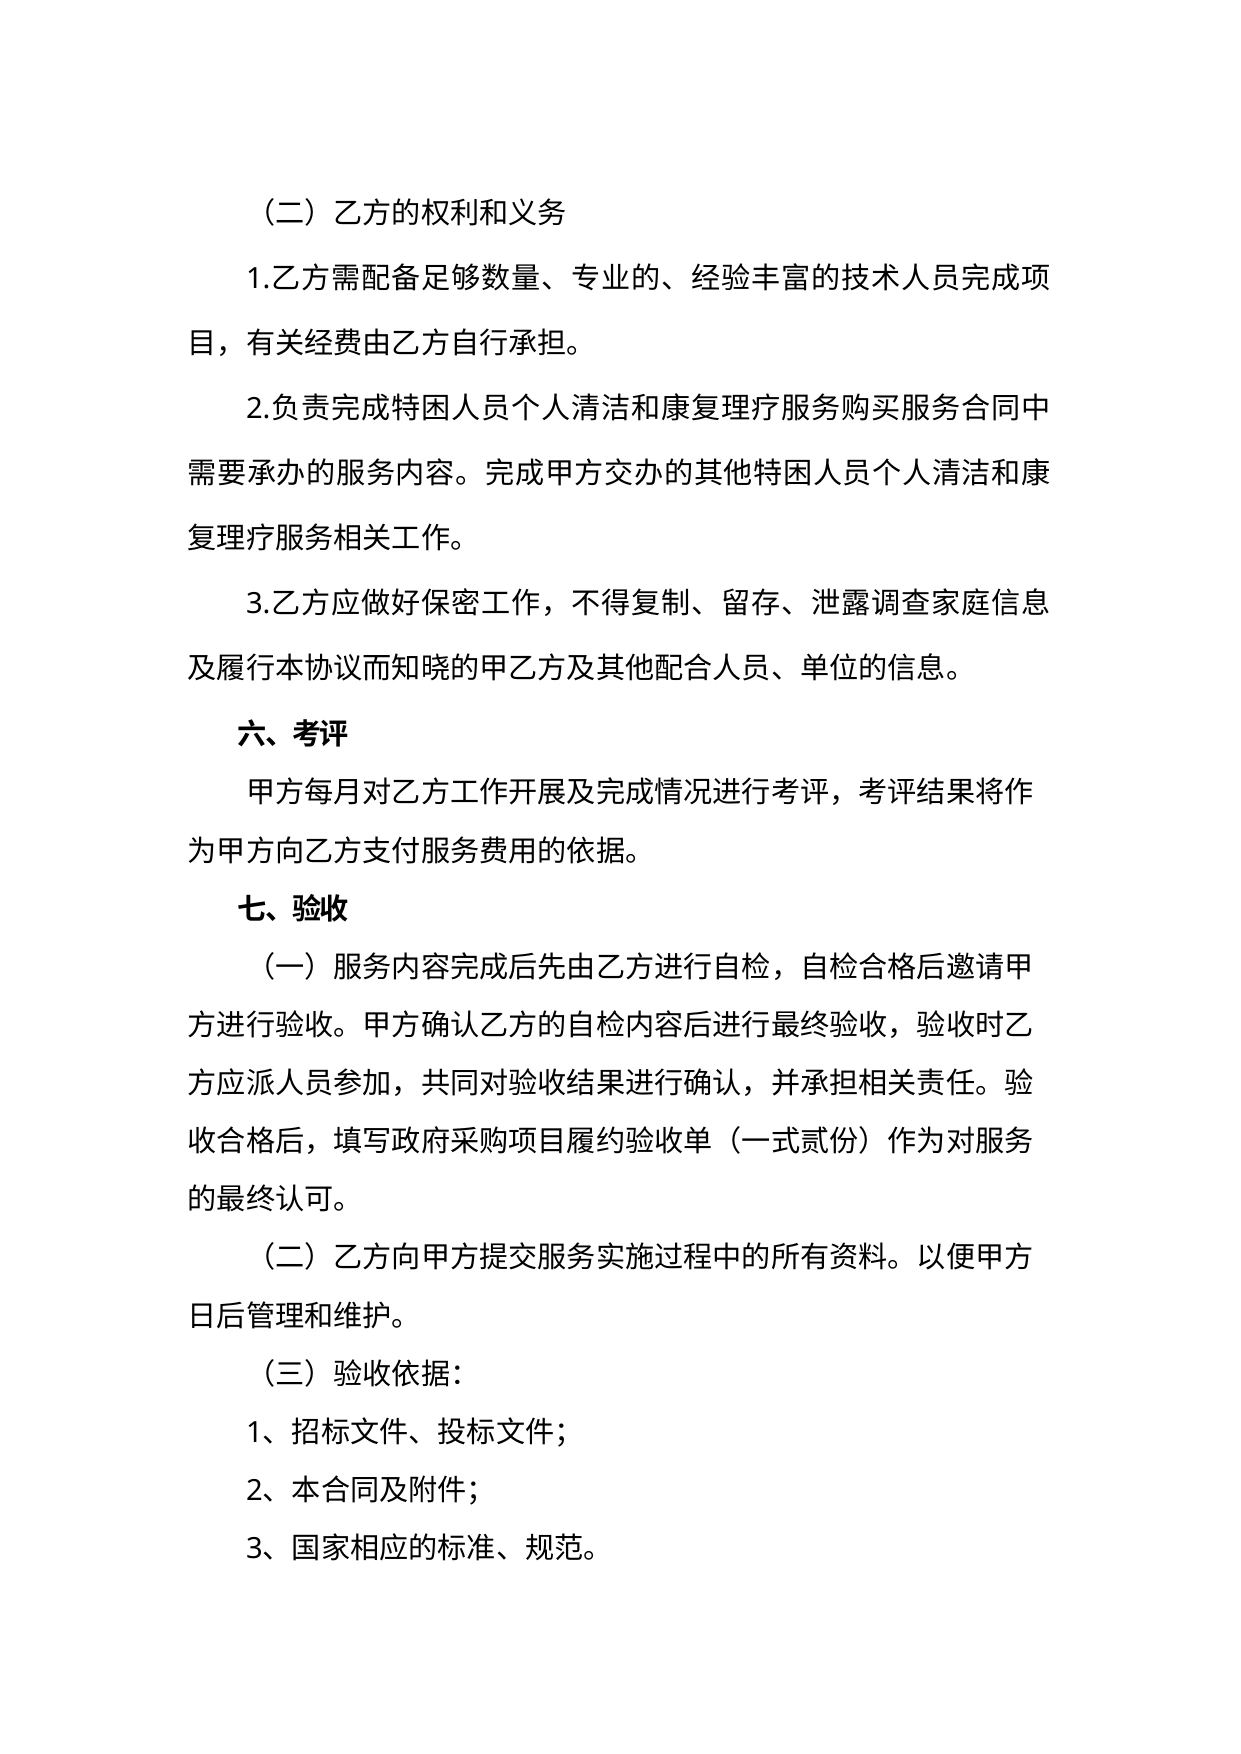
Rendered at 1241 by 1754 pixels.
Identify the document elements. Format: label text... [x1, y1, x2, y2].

text 1、招标文件、投标文件； [187, 1396, 1053, 1454]
text （二）乙方的权利和义务 [187, 178, 1053, 243]
text 3.乙方应做好保密工作，不得复制、留存、泄露调查家庭信息及履行本协议而知晓的甲乙方及其他配合人员、单位的信息。 [187, 568, 1053, 698]
text 3、国家相应的标准、规范。 [187, 1512, 1053, 1570]
text 2.负责完成特困人员个人清洁和康复理疗服务购买服务合同中需要承办的服务内容。完成甲方交办的其他特困人员个人清洁和康复理疗服务相关工作。 [187, 373, 1053, 568]
text （二）乙方向甲方提交服务实施过程中的所有资料。以便甲方日后管理和维护。 [187, 1221, 1053, 1338]
text （三）验收依据： [187, 1338, 1053, 1396]
text 六、考评 [187, 698, 1053, 756]
text 甲方每月对乙方工作开展及完成情况进行考评，考评结果将作为甲方向乙方支付服务费用的依据。 [187, 756, 1053, 873]
text 2、本合同及附件； [187, 1454, 1053, 1512]
text （一）服务内容完成后先由乙方进行自检，自检合格后邀请甲方进行验收。甲方确认乙方的自检内容后进行最终验收，验收时乙方应派人员参加，共同对验收结果进行确认，并承担相关责任。验收合格后，填写政府采购项目履约验收单（一式贰份）作为对服务的最终认可。 [187, 931, 1053, 1221]
text 七、验收 [187, 873, 1053, 931]
text 1.乙方需配备足够数量、专业的、经验丰富的技术人员完成项目，有关经费由乙方自行承担。 [187, 243, 1053, 373]
